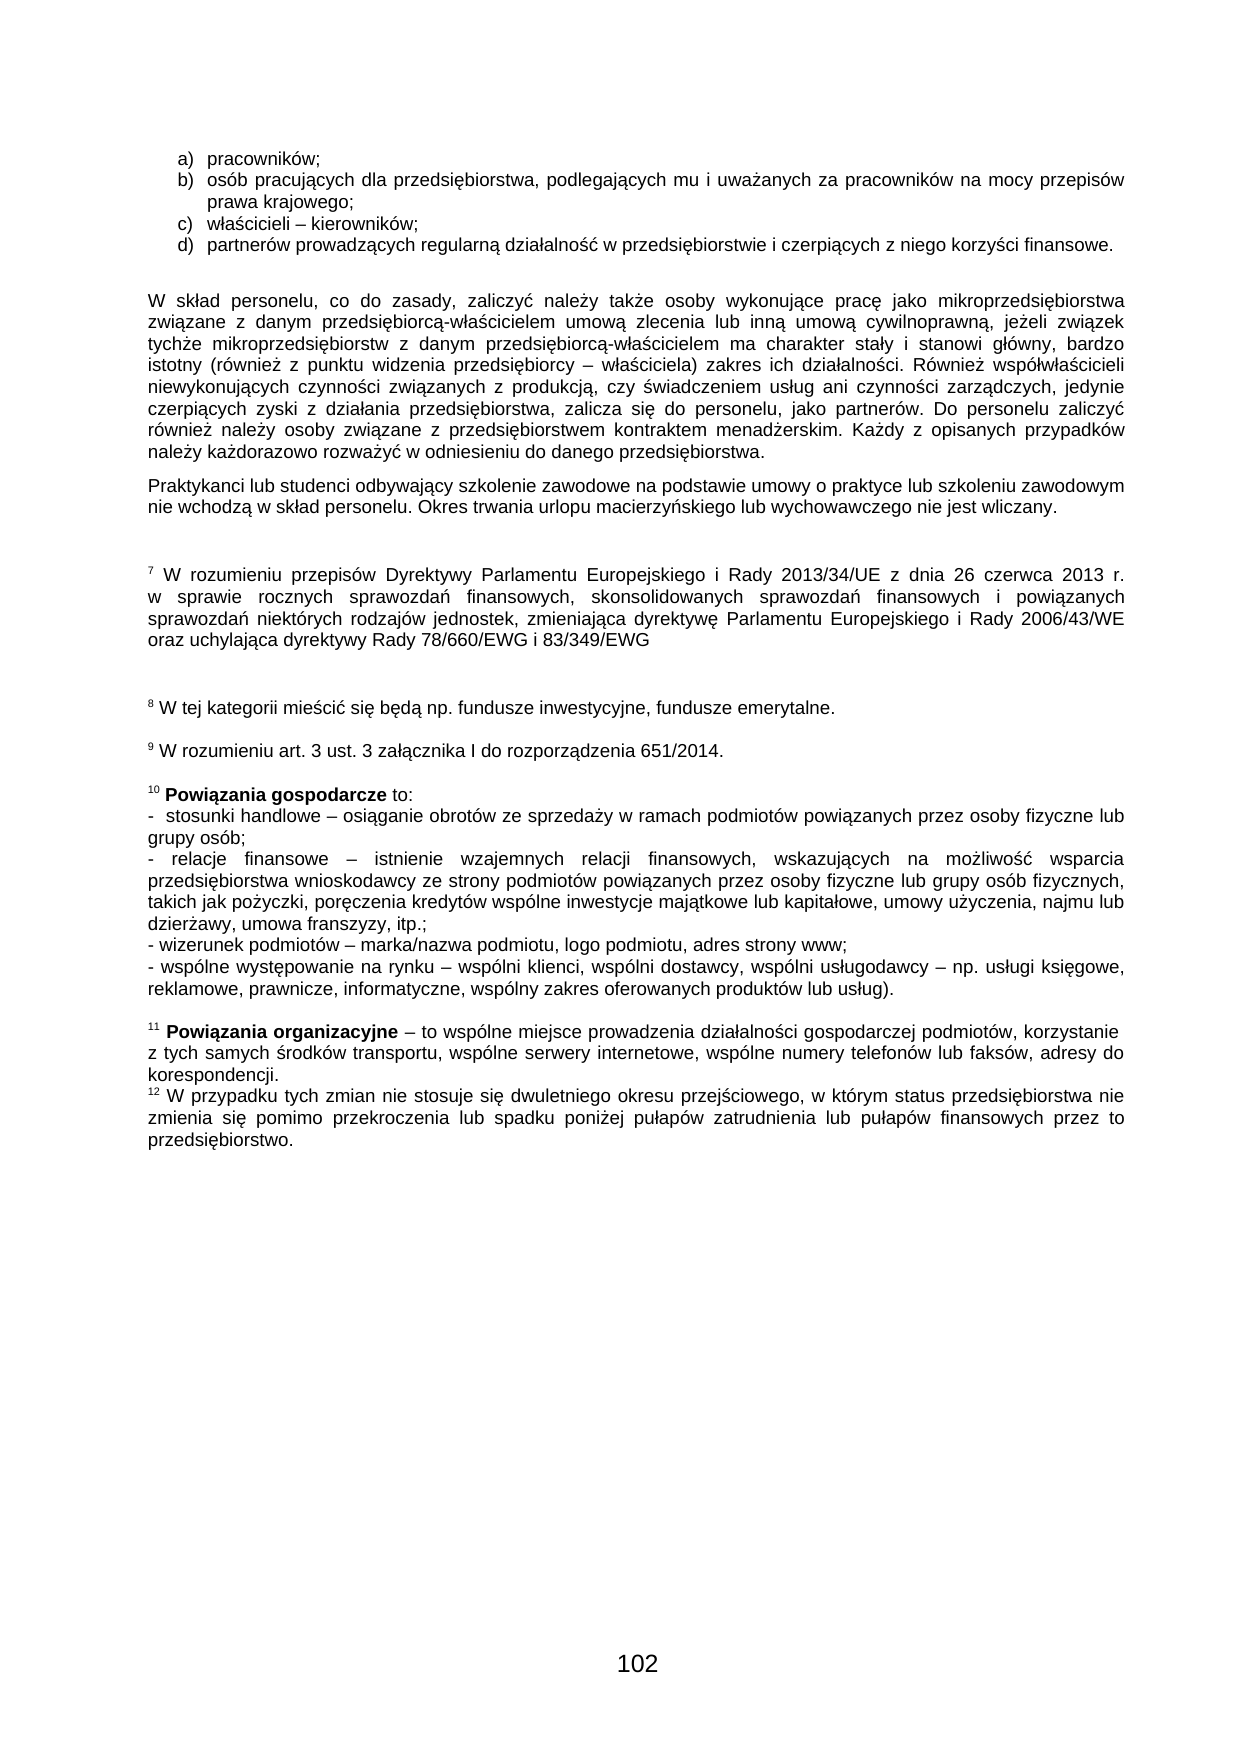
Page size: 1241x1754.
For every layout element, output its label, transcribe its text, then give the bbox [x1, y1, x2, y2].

text - relacje finansowe – istnienie wzajemnych relacji finansowych, wskazujących na możliwość wsparcia przedsiębiorstwa wnioskodawcy ze strony podmiotów powiązanych przez osoby fizyczne lub grupy osób fizycznych, takich jak pożyczki, poręczenia kredytów wspólne inwestycje majątkowe lub kapitałowe, umowy użyczenia, najmu lub dzierżawy, umowa franszyzy, itp.; [148, 848, 1125, 934]
text 8 W tej kategorii mieścić się będą np. fundusze inwestycyjne, fundusze emerytalne. [148, 697, 1125, 719]
text W skład personelu, co do zasady, zaliczyć należy także osoby wykonujące pracę jako mikroprzedsiębiorstwa związane z danym przedsiębiorcą-właścicielem umową zlecenia lub inną umową cywilnoprawną, jeżeli związek tychże mikroprzedsiębiorstw z danym przedsiębiorcą-właścicielem ma charakter stały i stanowi główny, bardzo istotny (również z punktu widzenia przedsiębiorcy – właściciela) zakres ich działalności. Również współwłaścicieli niewykonujących czynności związanych z produkcją, czy świadczeniem usług ani czynności zarządczych, jedynie czerpiących zyski z działania przedsiębiorstwa, zalicza się do personelu, jako partnerów. Do personelu zaliczyć również należy osoby związane z przedsiębiorstwem kontraktem menadżerskim. Każdy z opisanych przypadków należy każdorazowo rozważyć w odniesieniu do danego przedsiębiorstwa. [148, 289, 1125, 462]
list partnerów prowadzących regularną działalność w przedsiębiorstwie i czerpiących z niego korzyści finansowe. [177, 234, 1125, 256]
list właścicieli – kierowników; [177, 212, 1125, 234]
text 11 Powiązania organizacyjne – to wspólne miejsce prowadzenia działalności gospodarczej podmiotów, korzystanie z tych samych środków transportu, wspólne serwery internetowe, wspólne numery telefonów lub faksów, adresy do korespondencji. [148, 1021, 1125, 1085]
text - wizerunek podmiotów – marka/nazwa podmiotu, logo podmiotu, adres strony www; [148, 934, 1125, 956]
text 12 W przypadku tych zmian nie stosuje się dwuletniego okresu przejściowego, w którym status przedsiębiorstwa nie zmienia się pomimo przekroczenia lub spadku poniżej pułapów zatrudnienia lub pułapów finansowych przez to przedsiębiorstwo. [148, 1085, 1125, 1150]
text - wspólne występowanie na rynku – wspólni klienci, wspólni dostawcy, wspólni usługodawcy – np. usługi księgowe, reklamowe, prawnicze, informatyczne, wspólny zakres oferowanych produktów lub usług). [148, 956, 1125, 999]
text 10 Powiązania gospodarcze to: [148, 783, 1125, 805]
list osób pracujących dla przedsiębiorstwa, podlegających mu i uważanych za pracowników na mocy przepisów prawa krajowego; [177, 169, 1125, 212]
list pracowników; [177, 148, 1125, 169]
text - stosunki handlowe – osiąganie obrotów ze sprzedaży w ramach podmiotów powiązanych przez osoby fizyczne lub grupy osób; [148, 805, 1125, 848]
text 7 W rozumieniu przepisów Dyrektywy Parlamentu Europejskiego i Rady 2013/34/UE z dnia 26 czerwca 2013 r. w sprawie rocznych sprawozdań finansowych, skonsolidowanych sprawozdań finansowych i powiązanych sprawozdań niektórych rodzajów jednostek, zmieniająca dyrektywę Parlamentu Europejskiego i Rady 2006/43/WE oraz uchylająca dyrektywy Rady 78/660/EWG i 83/349/EWG [148, 564, 1125, 651]
text Praktykanci lub studenci odbywający szkolenie zawodowe na podstawie umowy o praktyce lub szkoleniu zawodowym nie wchodzą w skład personelu. Okres trwania urlopu macierzyńskiego lub wychowawczego nie jest wliczany. [148, 474, 1125, 518]
text 9 W rozumieniu art. 3 ust. 3 załącznika I do rozporządzenia 651/2014. [148, 740, 1125, 762]
